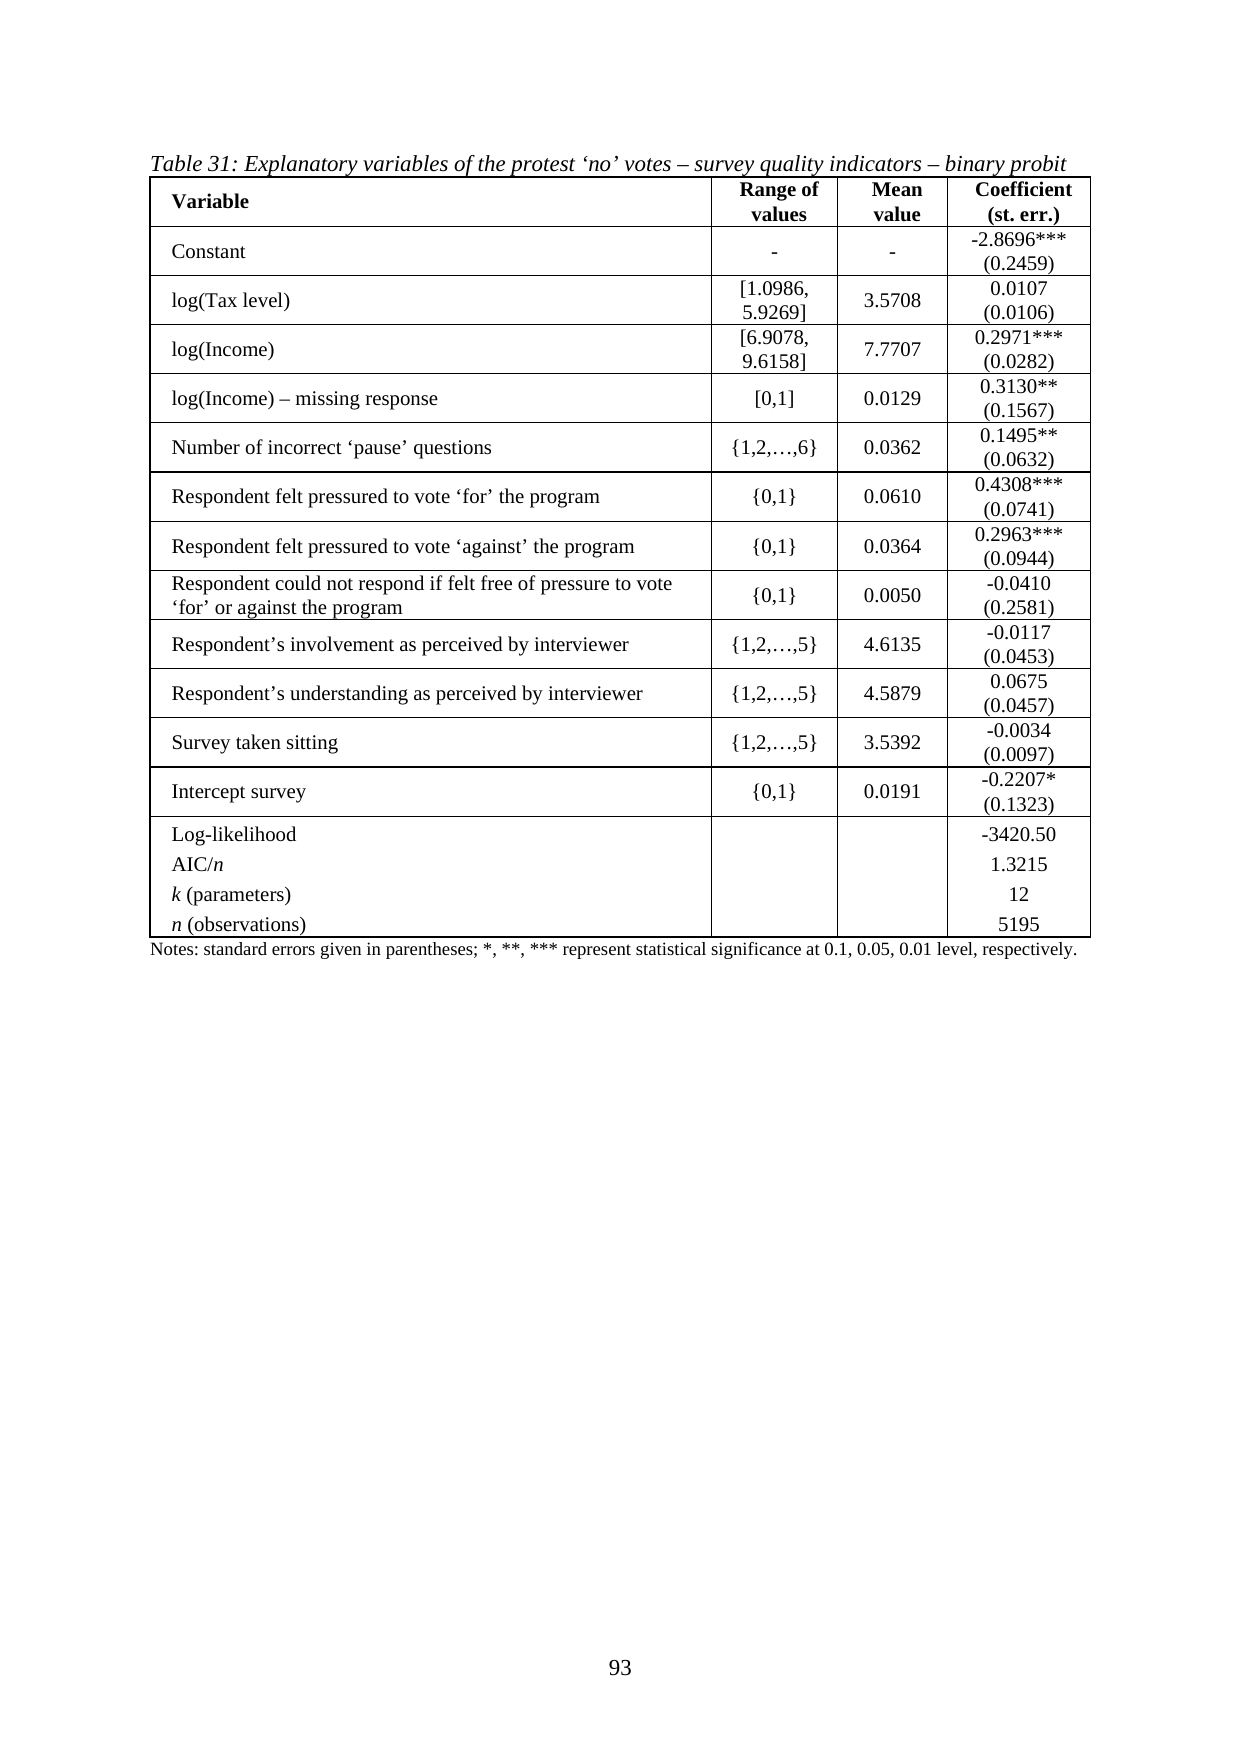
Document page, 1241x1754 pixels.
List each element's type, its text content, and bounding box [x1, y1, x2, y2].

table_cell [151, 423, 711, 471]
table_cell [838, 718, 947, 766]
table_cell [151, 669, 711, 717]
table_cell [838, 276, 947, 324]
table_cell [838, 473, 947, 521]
text Notes: standard errors given in parentheses; *, **, *** represent statistical significance at 0.1, 0.05, 0.01 level, respectively. [150, 938, 1090, 959]
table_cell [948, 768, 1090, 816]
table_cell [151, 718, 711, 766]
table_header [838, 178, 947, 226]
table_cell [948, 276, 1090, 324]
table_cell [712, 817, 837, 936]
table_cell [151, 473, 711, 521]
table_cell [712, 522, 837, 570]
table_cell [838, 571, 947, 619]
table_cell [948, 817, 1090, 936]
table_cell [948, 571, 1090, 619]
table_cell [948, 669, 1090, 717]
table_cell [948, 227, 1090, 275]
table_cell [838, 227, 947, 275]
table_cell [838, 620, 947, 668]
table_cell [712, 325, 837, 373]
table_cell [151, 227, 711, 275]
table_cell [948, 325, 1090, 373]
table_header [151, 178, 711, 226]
text Table 31: Explanatory variables of the protest ‘no’ votes – survey quality indicators – binary probit [150, 150, 1090, 176]
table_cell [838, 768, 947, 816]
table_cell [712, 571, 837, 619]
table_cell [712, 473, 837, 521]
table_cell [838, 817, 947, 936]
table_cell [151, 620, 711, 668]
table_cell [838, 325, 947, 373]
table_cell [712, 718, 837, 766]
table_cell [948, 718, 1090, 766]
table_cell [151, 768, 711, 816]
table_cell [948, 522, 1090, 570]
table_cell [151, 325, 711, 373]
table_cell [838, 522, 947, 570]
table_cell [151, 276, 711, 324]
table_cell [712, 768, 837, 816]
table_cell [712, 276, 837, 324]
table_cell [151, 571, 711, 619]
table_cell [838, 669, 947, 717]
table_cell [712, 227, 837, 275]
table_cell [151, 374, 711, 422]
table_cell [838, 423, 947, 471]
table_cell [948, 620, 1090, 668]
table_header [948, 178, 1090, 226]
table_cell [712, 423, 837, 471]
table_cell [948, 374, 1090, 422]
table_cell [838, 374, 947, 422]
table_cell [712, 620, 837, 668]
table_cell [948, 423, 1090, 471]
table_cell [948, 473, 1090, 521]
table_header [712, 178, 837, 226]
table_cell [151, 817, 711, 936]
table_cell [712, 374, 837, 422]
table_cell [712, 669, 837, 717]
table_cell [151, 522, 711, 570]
